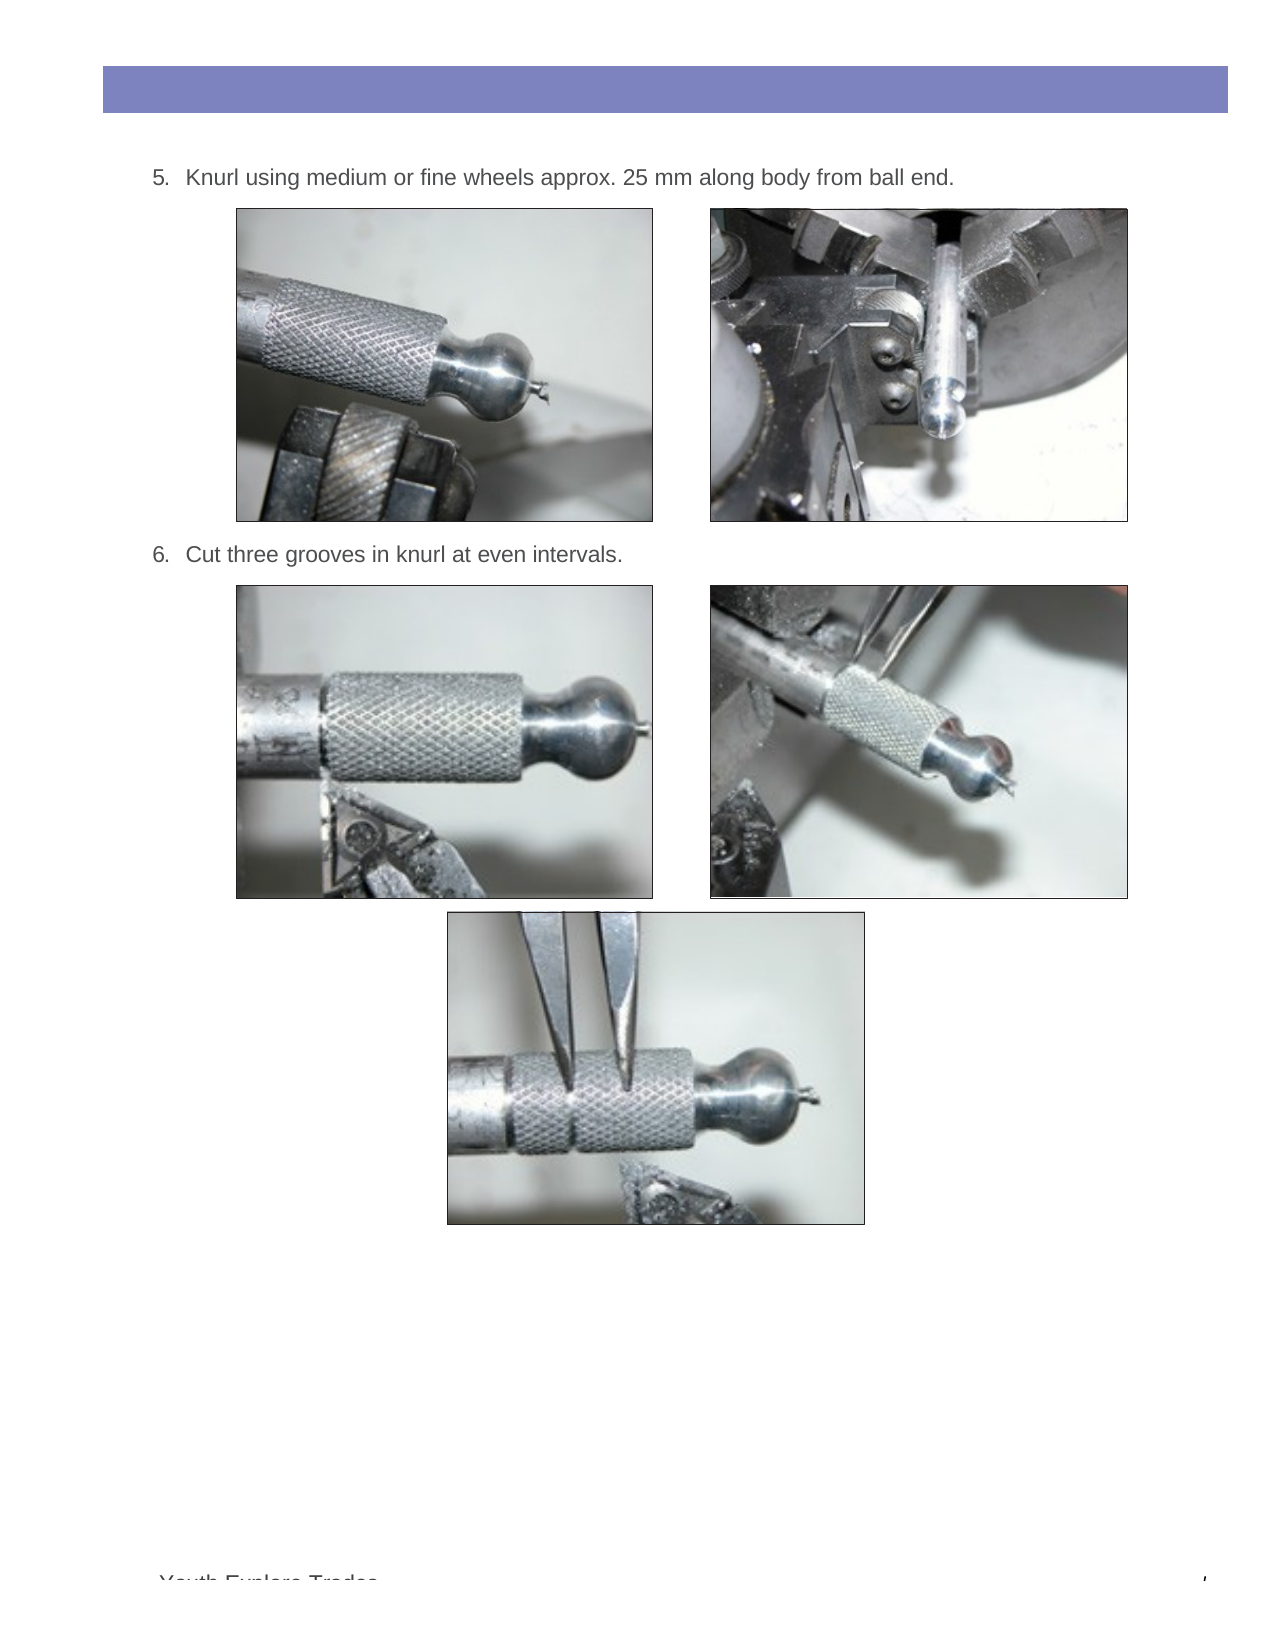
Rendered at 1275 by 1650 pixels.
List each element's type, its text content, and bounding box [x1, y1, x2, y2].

picture [237, 586, 652, 898]
picture [237, 209, 652, 521]
list Knurl using medium or fine wheels approx. 25 mm along body from ball end. [152, 164, 1239, 190]
picture [711, 586, 1127, 897]
picture [448, 913, 864, 1224]
picture [711, 210, 1127, 521]
list Cut three grooves in knurl at even intervals. [152, 541, 1239, 567]
